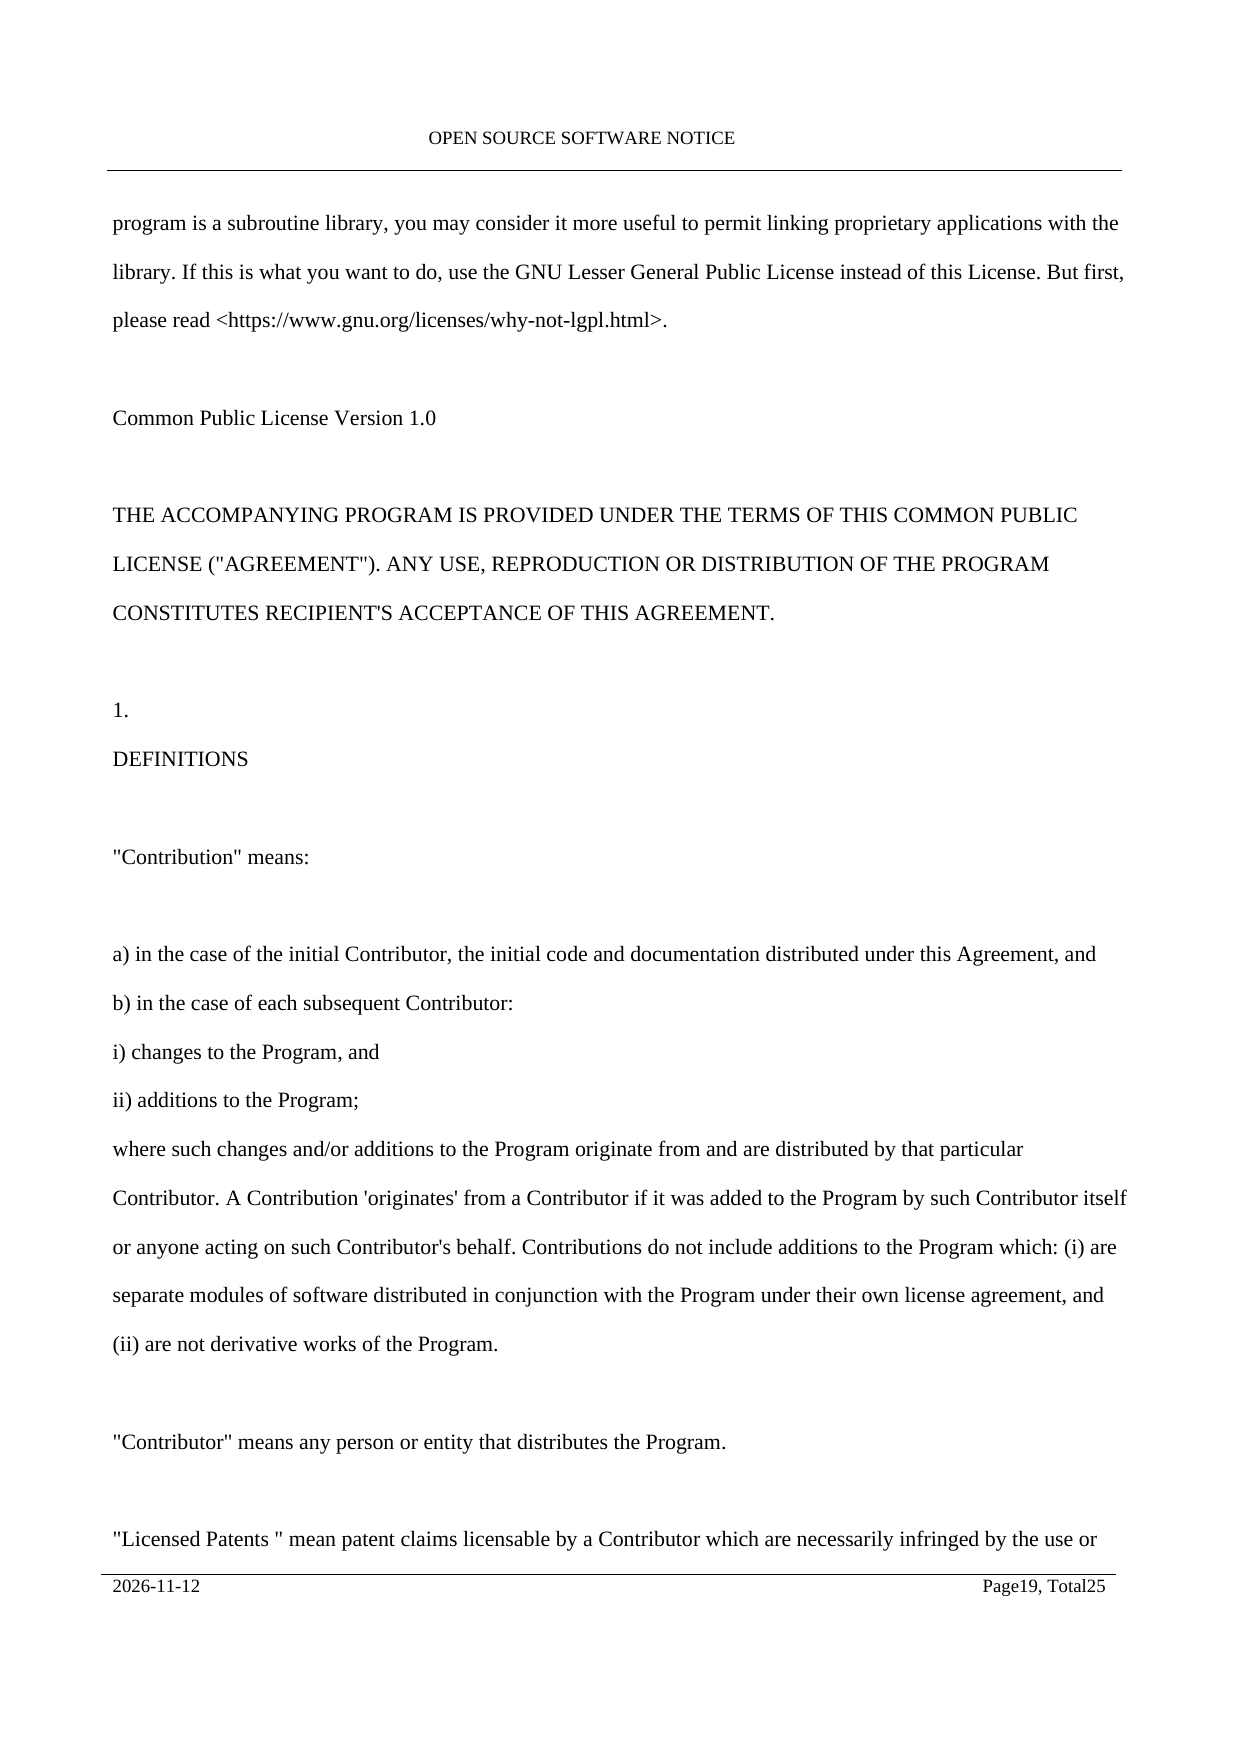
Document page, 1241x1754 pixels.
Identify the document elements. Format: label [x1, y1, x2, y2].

text [112, 206, 1128, 1555]
